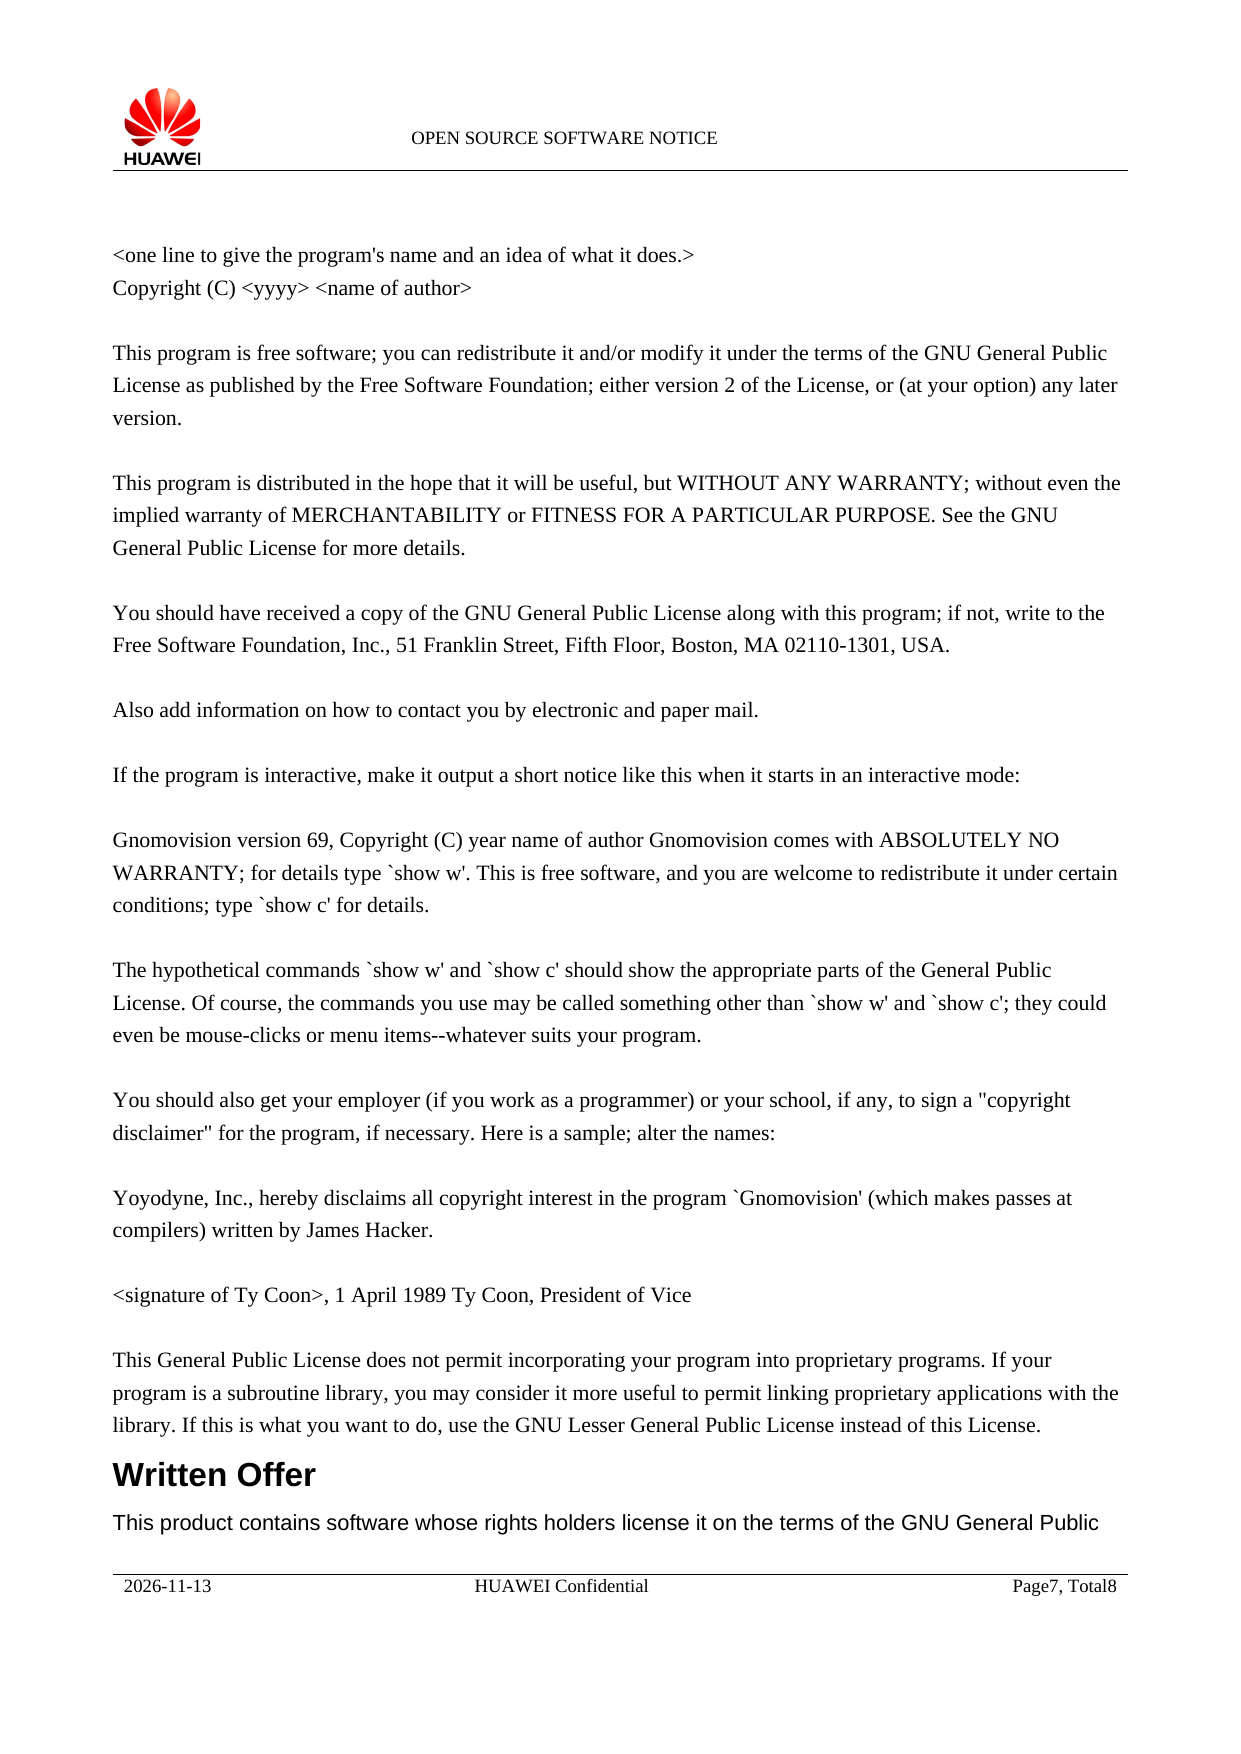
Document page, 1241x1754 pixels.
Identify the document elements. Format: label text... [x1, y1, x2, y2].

picture [124, 88, 201, 165]
text Written Offer [112, 1441, 1128, 1506]
